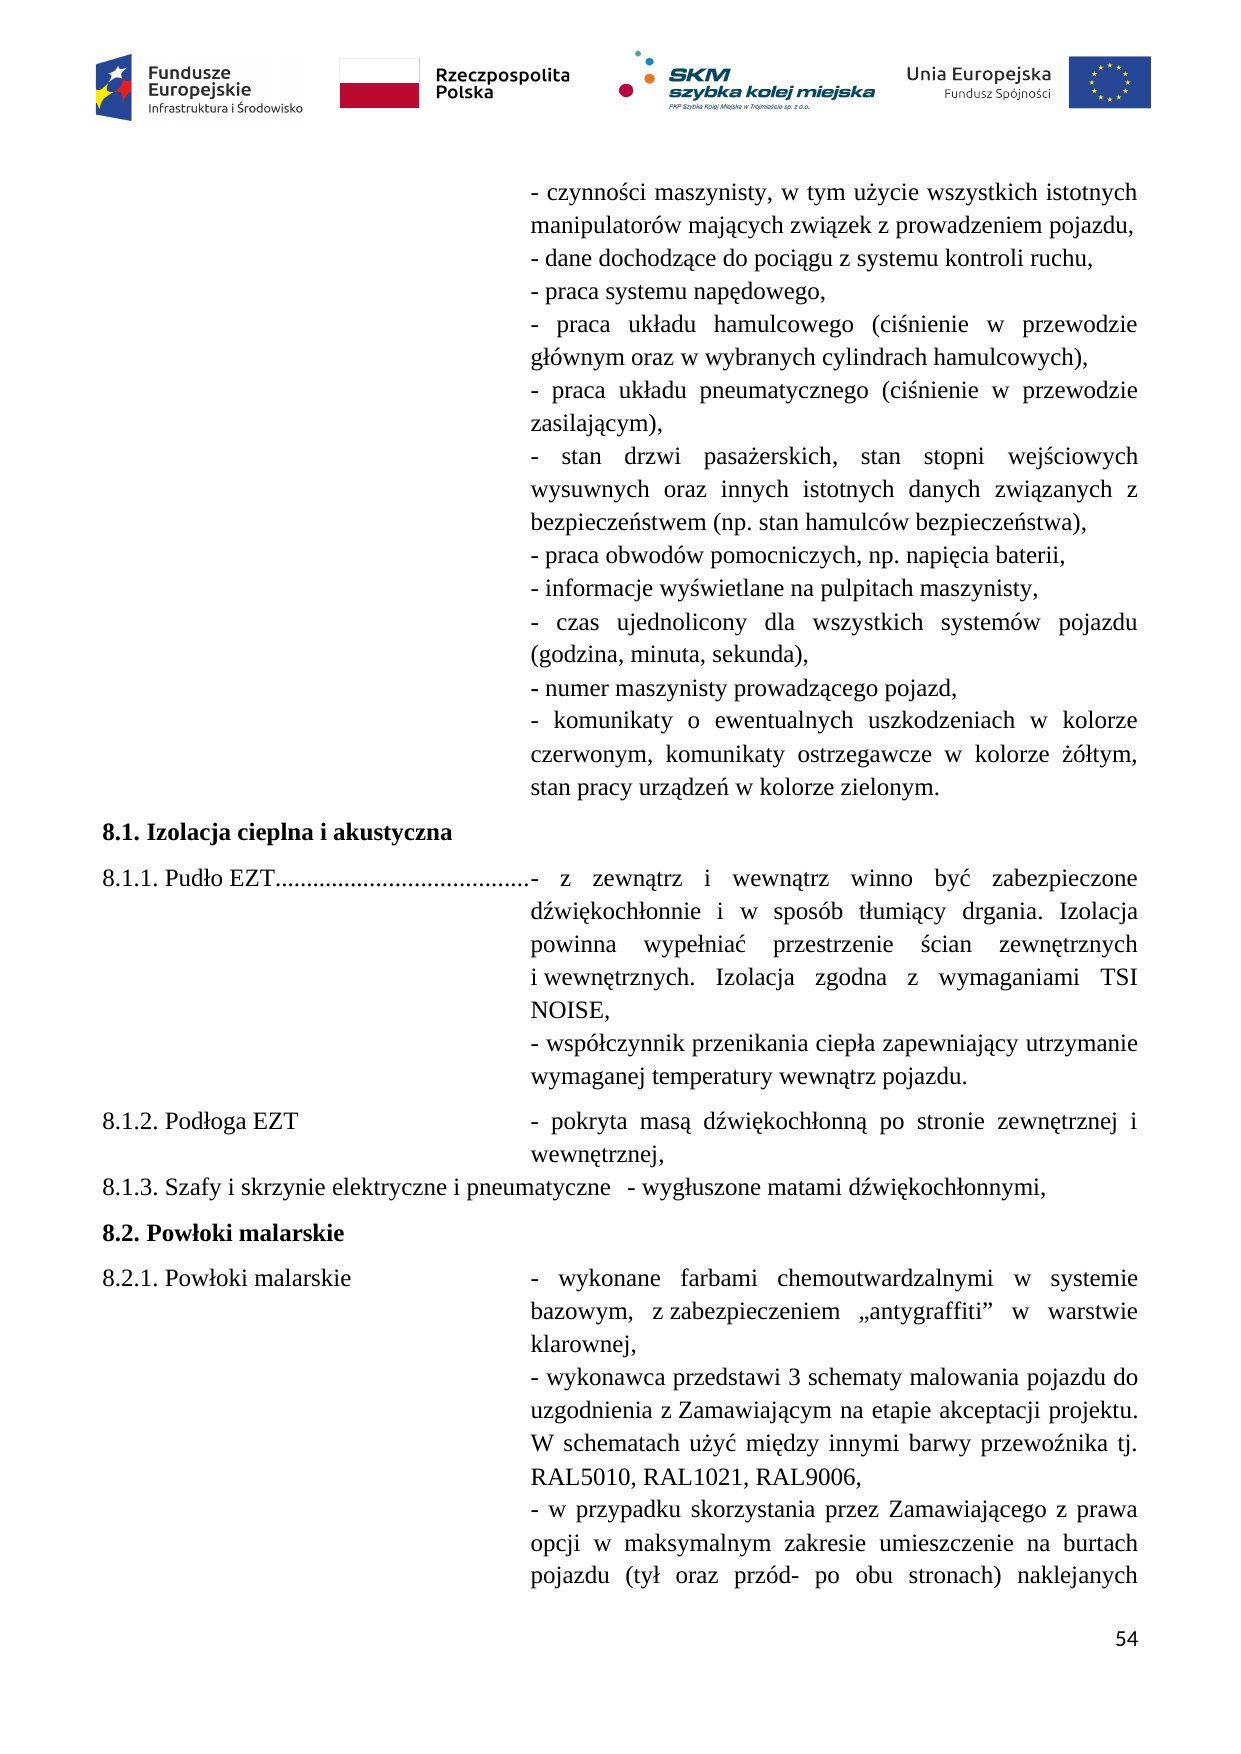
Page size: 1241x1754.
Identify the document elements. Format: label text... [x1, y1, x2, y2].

text - stan drzwi pasażerskich, stan stopni wejściowych wysuwnych oraz innych istotnych danych związanych z bezpieczeństwem (np. stan hamulców bezpieczeństwa), [102, 441, 1138, 536]
list Powłoki malarskie [102, 1218, 1138, 1247]
text - praca systemu napędowego, [102, 276, 1138, 305]
text - praca układu pneumatycznego (ciśnienie w przewodzie zasilającym), [102, 375, 1138, 437]
text 8.2.1. Powłoki malarskie - wykonane farbami chemoutwardzalnymi w systemie bazowym, z zabezpieczeniem „antygraffiti” w warstwie klarownej, [102, 1263, 1138, 1358]
text - czas ujednolicony dla wszystkich systemów pojazdu (godzina, minuta, sekunda), [102, 607, 1138, 668]
text 8.1.3. Szafy i skrzynie elektryczne i pneumatyczne - wygłuszone matami dźwiękochłonnymi, [102, 1172, 1138, 1201]
text 8.1.1. Pudło EZT - z zewnątrz i wewnątrz winno być zabezpieczone dźwiękochłonnie i w sposób tłumiący drgania. Izolacja powinna wypełniać przestrzenie ścian zewnętrznych i wewnętrznych. Izolacja zgodna z wymaganiami TSI NOISE, [102, 863, 1138, 1023]
text - wykonawca przedstawi 3 schematy malowania pojazdu do uzgodnienia z Zamawiającym na etapie akceptacji projektu. W schematach użyć między innymi barwy przewoźnika tj. RAL5010, RAL1021, RAL9006, [102, 1362, 1138, 1490]
list Izolacja cieplna i akustyczna [102, 817, 1138, 846]
picture [322, 41, 587, 125]
text - informacje wyświetlane na pulpitach maszynisty, [530, 573, 1138, 602]
text - praca obwodów pomocniczych, np. napięcia baterii, [102, 541, 1138, 569]
picture [85, 51, 311, 133]
text - praca układu hamulcowego (ciśnienie w przewodzie głównym oraz w wybranych cylindrach hamulcowych), [102, 309, 1138, 371]
picture [889, 24, 1169, 141]
text - dane dochodzące do pociągu z systemu kontroli ruchu, [102, 243, 1138, 272]
text - czynności maszynisty, w tym użycie wszystkich istotnych manipulatorów mających związek z prowadzeniem pojazdu, [102, 177, 1138, 239]
text - współczynnik przenikania ciepła zapewniający utrzymanie wymaganej temperatury wewnątrz pojazdu. [102, 1028, 1138, 1089]
text - komunikaty o ewentualnych uszkodzeniach w kolorze czerwonym, komunikaty ostrzegawcze w kolorze żółtym, stan pracy urządzeń w kolorze zielonym. [102, 706, 1138, 800]
text 8.1.2. Podłoga EZT - pokryta masą dźwiękochłonną po stronie zewnętrznej i wewnętrznej, [102, 1106, 1138, 1168]
picture [619, 51, 875, 110]
text - numer maszynisty prowadzącego pojazd, [102, 673, 1138, 701]
